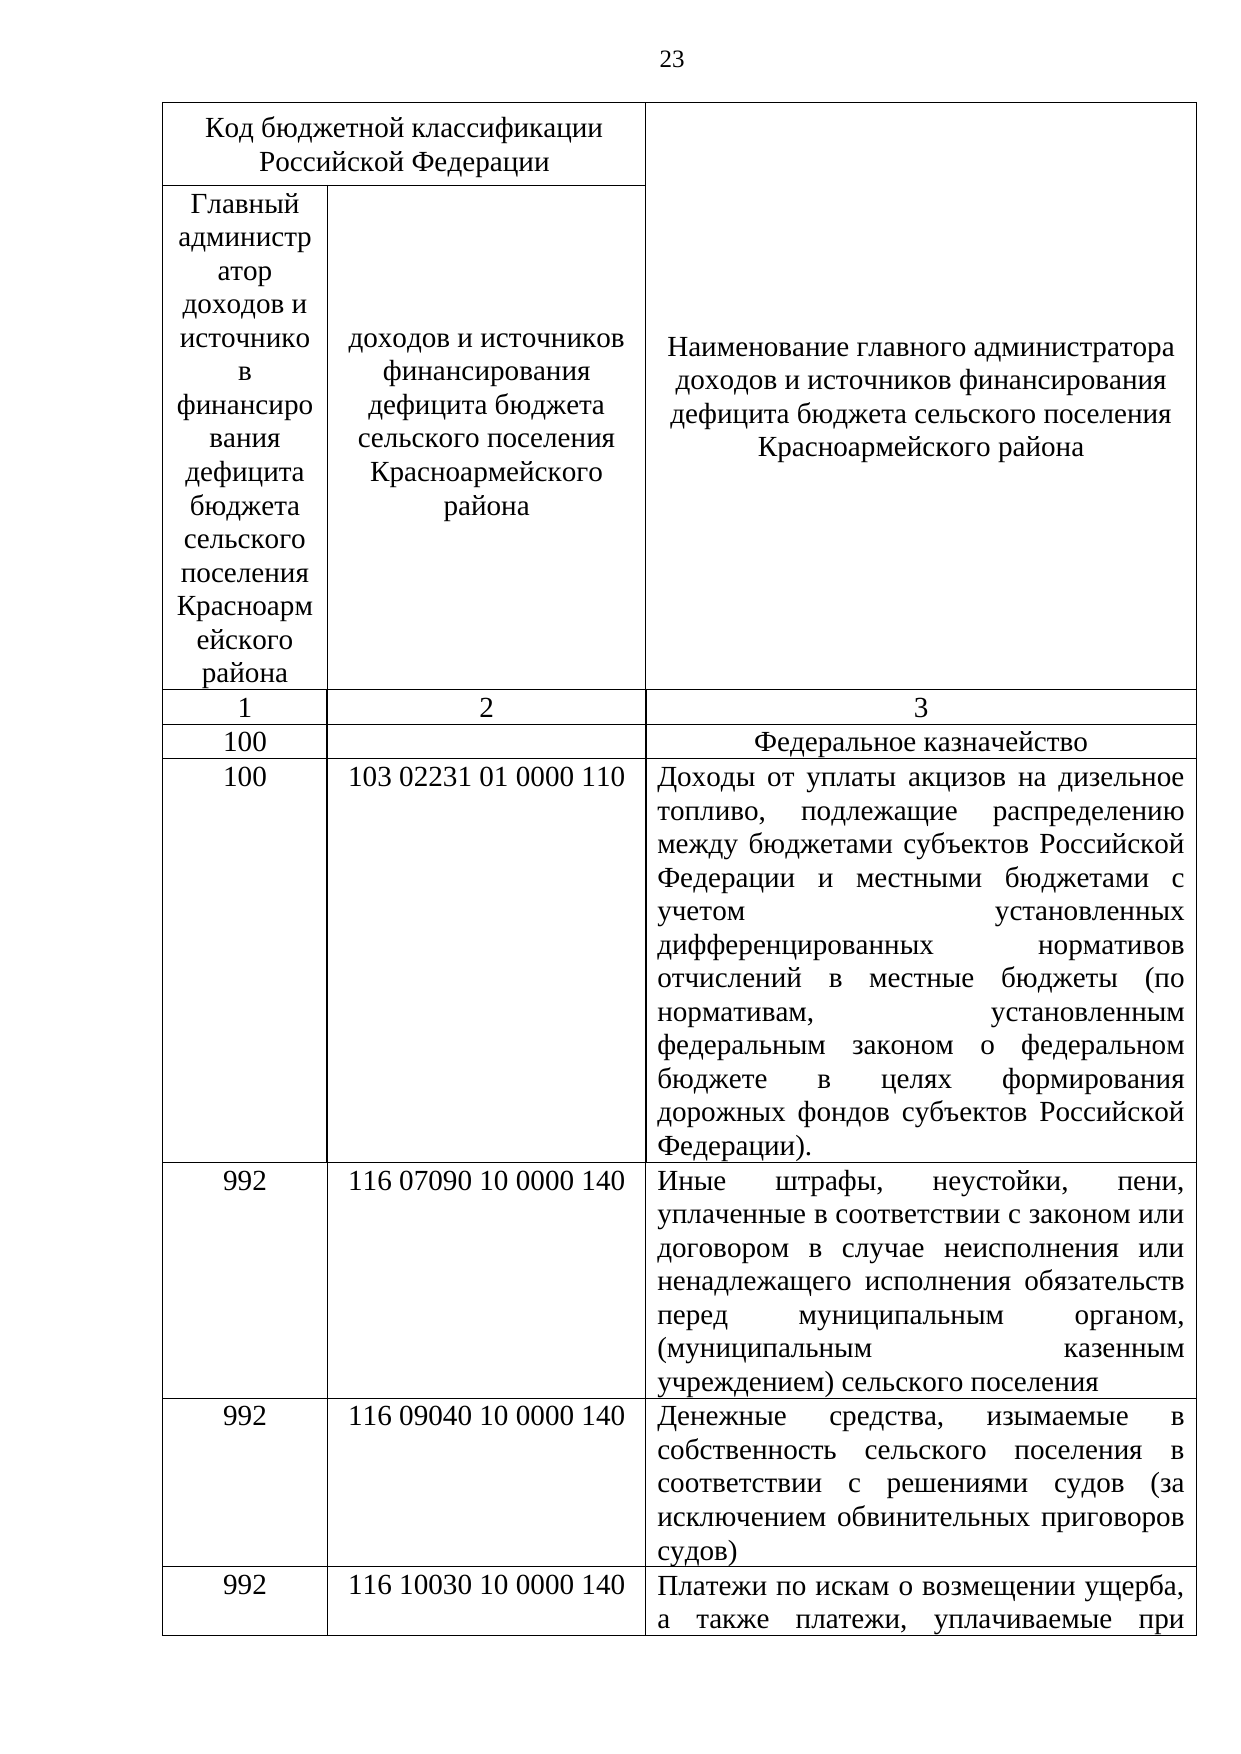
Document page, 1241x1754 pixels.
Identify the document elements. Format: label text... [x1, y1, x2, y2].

table_cell Федеральное казначейство [647, 725, 1196, 758]
table_header Код бюджетной классификации Российской Федерации [163, 103, 645, 185]
table_cell 992 [163, 1399, 327, 1566]
table_cell Платежи по искам о возмещении ущерба, а также платежи, уплачиваемые при добровольном возмещении ущерба, причиненного муниципальному имуществу сельского поселения (за исключением имущества, закрепленного за муниципальными бюджетными (автономными) учреждениями, унитарными предприятиями) [646, 1567, 1196, 1635]
table_cell 116 10030 10 0000 140 [328, 1567, 645, 1635]
table_cell 116 09040 10 0000 140 [328, 1399, 645, 1566]
table_cell Иные штрафы, неустойки, пени, уплаченные в соответствии с законом или договором в случае неисполнения или ненадлежащего исполнения обязательств перед муниципальным органом, (муниципальным казенным учреждением) сельского поселения [646, 1163, 1196, 1397]
table_cell 2 [328, 690, 645, 723]
table_cell Главный администратор доходов и источников финансирования дефицита бюджета сельского поселения Красноармейского района [163, 186, 327, 689]
table_cell 1 [163, 690, 326, 723]
table_cell Доходы от уплаты акцизов на дизельное топливо, подлежащие распределению между бюджетами субъектов Российской Федерации и местными бюджетами с учетом установленных дифференцированных нормативов отчислений в местные бюджеты (по нормативам, установленным федеральным законом о федеральном бюджете в целях формирования дорожных фондов субъектов Российской Федерации). [647, 759, 1196, 1162]
table_cell Денежные средства, изымаемые в собственность сельского поселения в соответствии с решениями судов (за исключением обвинительных приговоров судов) [646, 1399, 1196, 1566]
table_cell [328, 725, 645, 758]
table_cell 3 [647, 690, 1196, 723]
table_cell 100 [163, 725, 326, 758]
table_cell 992 [163, 1163, 327, 1397]
table_cell 116 07090 10 0000 140 [328, 1163, 645, 1397]
table_cell 100 [163, 759, 326, 1162]
table_cell 103 02231 01 0000 110 [328, 759, 645, 1162]
table_cell 992 [163, 1567, 327, 1635]
table_cell доходов и источников финансирования дефицита бюджета сельского поселения Красноармейского района [328, 186, 645, 689]
table_header Наименование главного администратора доходов и источников финансирования дефицита бюджета сельского поселения Красноармейского района [646, 103, 1196, 689]
